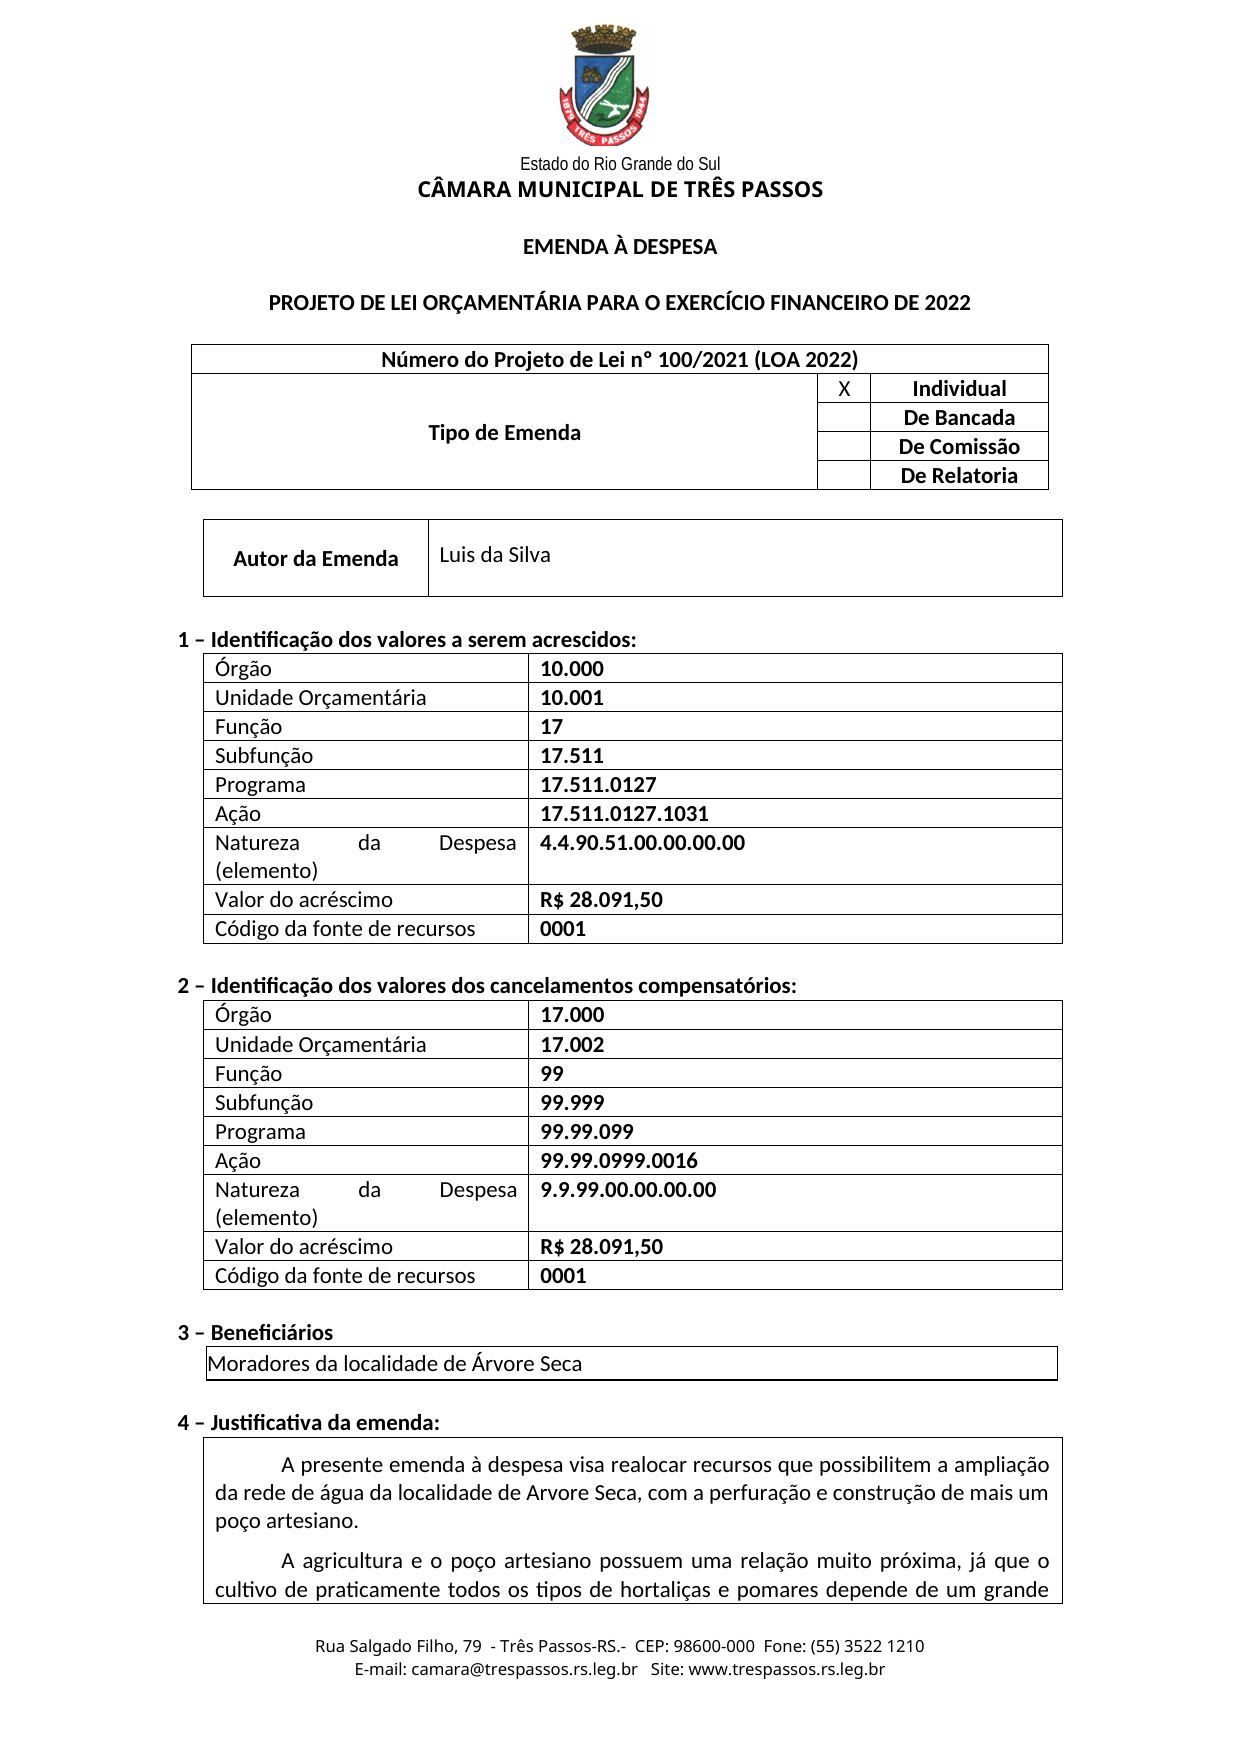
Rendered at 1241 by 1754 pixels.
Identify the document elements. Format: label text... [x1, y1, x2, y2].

table_cell 0001 [529, 915, 1062, 942]
table_header Luis da Silva [429, 520, 1062, 596]
text 4 – Justificativa da emenda: [177, 1408, 1063, 1437]
table_cell Natureza da Despesa (elemento) [204, 1175, 528, 1231]
table_cell Natureza da Despesa (elemento) [204, 828, 528, 884]
table_cell 9.9.99.00.00.00.00 [529, 1175, 1062, 1231]
text 1 – Identificação dos valores a serem acrescidos: [177, 625, 1063, 653]
table_cell Unidade Orçamentária [204, 1030, 528, 1058]
table_header Autor da Emenda [204, 520, 428, 596]
table_header Número do Projeto de Lei nº 100/2021 (LOA 2022) [192, 345, 1048, 373]
table_cell 99 [529, 1059, 1062, 1087]
table_cell 4.4.90.51.00.00.00.00 [529, 828, 1062, 884]
table_header 17.000 [529, 1001, 1062, 1029]
table_cell Tipo de Emenda [192, 374, 817, 489]
table_cell Ação [204, 1146, 528, 1174]
table_cell 17.002 [529, 1030, 1062, 1058]
table_cell Função [204, 712, 528, 740]
table_cell Unidade Orçamentária [204, 683, 528, 711]
table_cell De Relatoria [871, 461, 1048, 489]
text 2 – Identificação dos valores dos cancelamentos compensatórios: [177, 972, 1063, 999]
table_cell [818, 403, 870, 431]
table_cell De Bancada [871, 403, 1048, 431]
picture [554, 20, 655, 146]
table_cell R$ 28.091,50 [529, 885, 1062, 913]
table_cell Função [204, 1059, 528, 1087]
table_cell Subfunção [204, 741, 528, 769]
table_cell 10.001 [529, 683, 1062, 711]
table_cell 17.511.0127.1031 [529, 799, 1062, 827]
table_cell 0001 [529, 1261, 1062, 1289]
table_cell Valor do acréscimo [204, 885, 528, 913]
table_cell 17 [529, 712, 1062, 740]
table_cell Código da fonte de recursos [204, 1261, 528, 1289]
table_header 10.000 [529, 654, 1062, 682]
table_header Órgão [204, 654, 528, 682]
table_header Órgão [204, 1001, 528, 1029]
table_cell Ação [204, 799, 528, 827]
table_cell Programa [204, 770, 528, 798]
table_cell Individual [871, 374, 1048, 402]
table_cell X [818, 374, 870, 402]
text EMENDA À DESPESA [177, 232, 1063, 260]
table_cell Código da fonte de recursos [204, 915, 528, 942]
table_cell 99.999 [529, 1088, 1062, 1116]
table_cell 99.99.099 [529, 1117, 1062, 1145]
table_cell Programa [204, 1117, 528, 1145]
table_cell Subfunção [204, 1088, 528, 1116]
text PROJETO DE LEI ORÇAMENTÁRIA PARA O EXERCÍCIO FINANCEIRO DE 2022 [177, 288, 1063, 316]
table_cell [818, 461, 870, 489]
text Moradores da localidade de Árvore Seca [207, 1347, 1057, 1379]
table_cell R$ 28.091,50 [529, 1232, 1062, 1260]
text 3 – Beneficiários [177, 1318, 1063, 1346]
table_cell 17.511.0127 [529, 770, 1062, 798]
table_cell 99.99.0999.0016 [529, 1146, 1062, 1174]
table_cell [818, 432, 870, 460]
table_cell 17.511 [529, 741, 1062, 769]
table_cell Valor do acréscimo [204, 1232, 528, 1260]
table_cell De Comissão [871, 432, 1048, 460]
